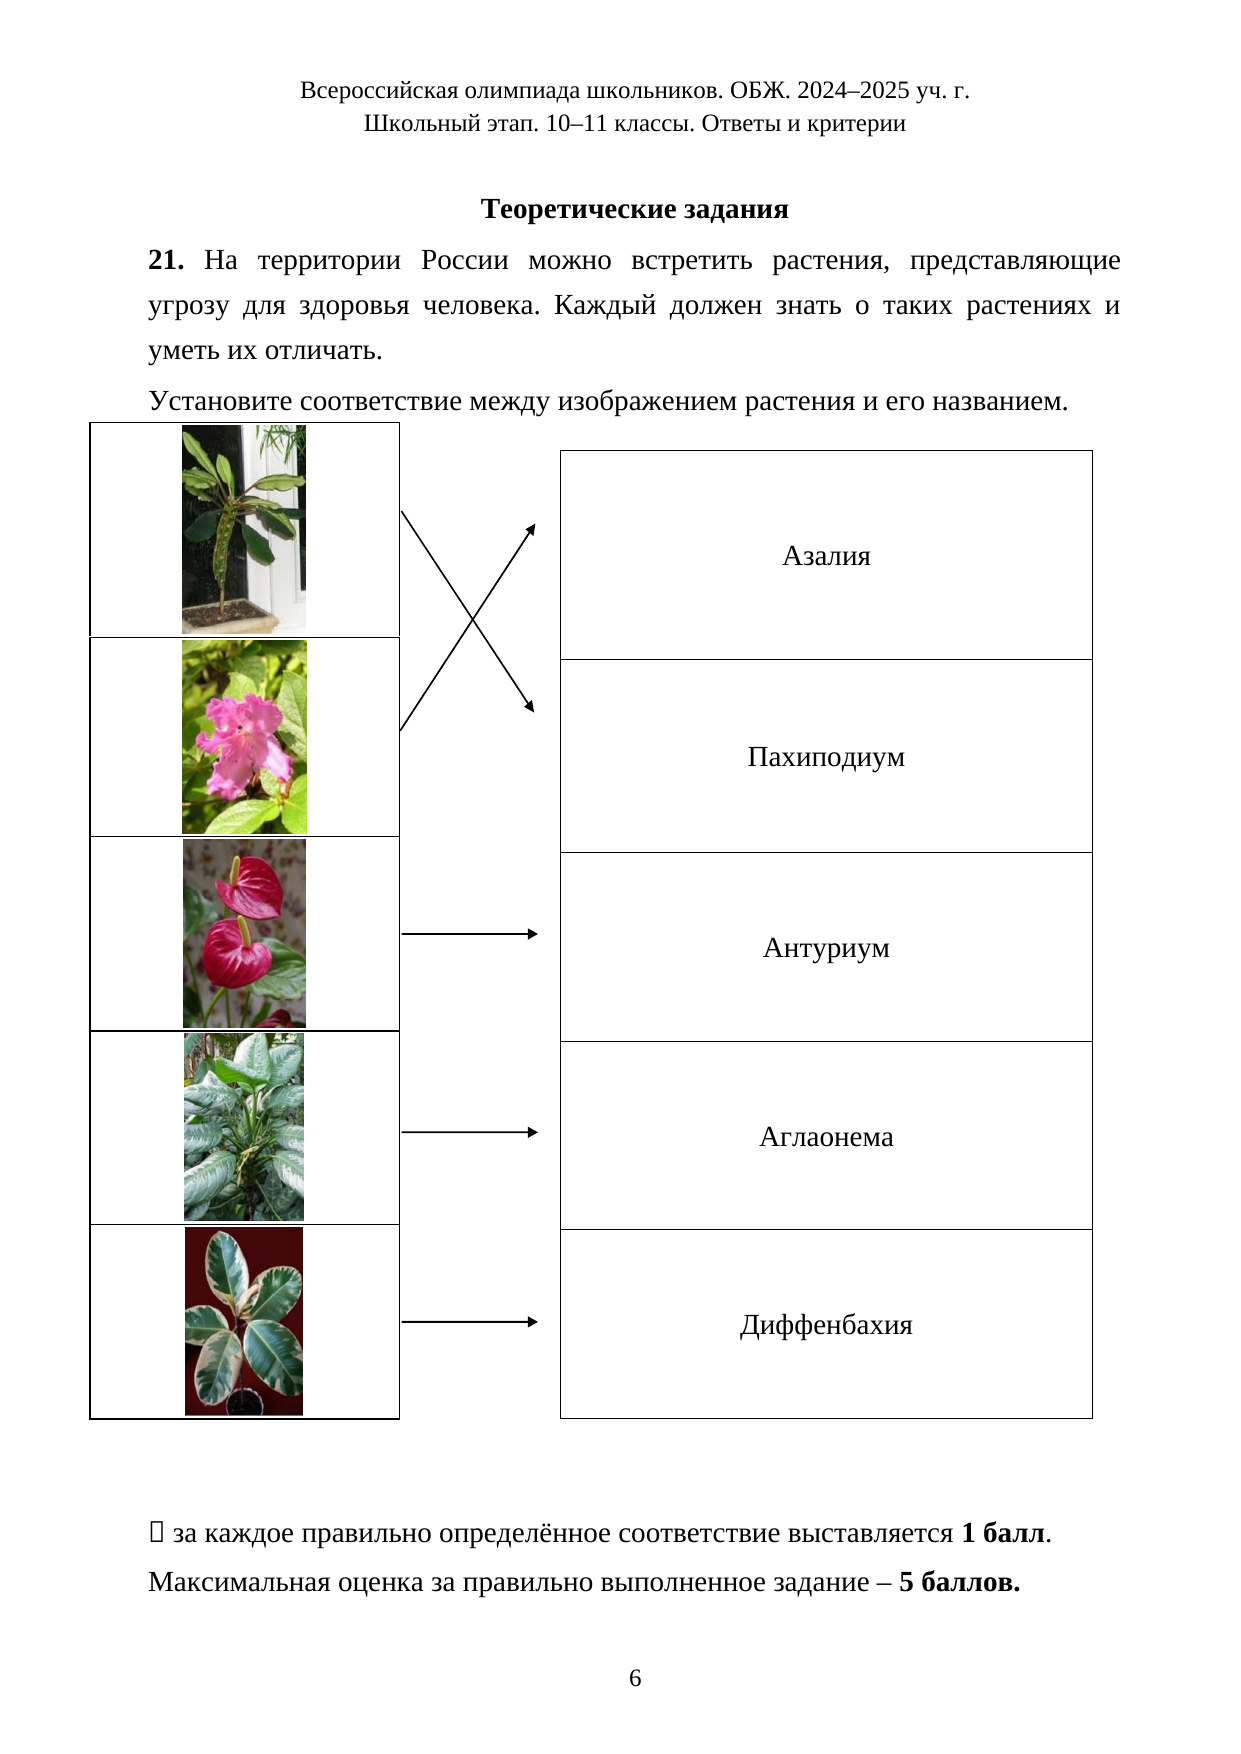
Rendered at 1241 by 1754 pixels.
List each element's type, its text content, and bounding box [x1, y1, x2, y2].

text  за каждое правильно определённое соответствие выставляется 1 балл. [148, 1511, 1122, 1551]
picture [185, 1227, 303, 1416]
text Максимальная оценка за правильно выполненное задание – 5 баллов. [148, 1564, 1122, 1598]
text Теоретические задания [148, 191, 1122, 225]
table_header [560, 422, 1240, 1511]
text Установите соответствие между изображением растения и его названием. [148, 383, 1122, 417]
picture [184, 1033, 304, 1221]
picture [182, 640, 307, 834]
picture [183, 839, 306, 1028]
text 21. На территории России можно встретить растения, представляющие угрозу для здоровья человека. Каждый должен знать о таких растениях и уметь их отличать. [148, 242, 1122, 366]
table_header [0, 422, 560, 1511]
picture [182, 425, 306, 634]
